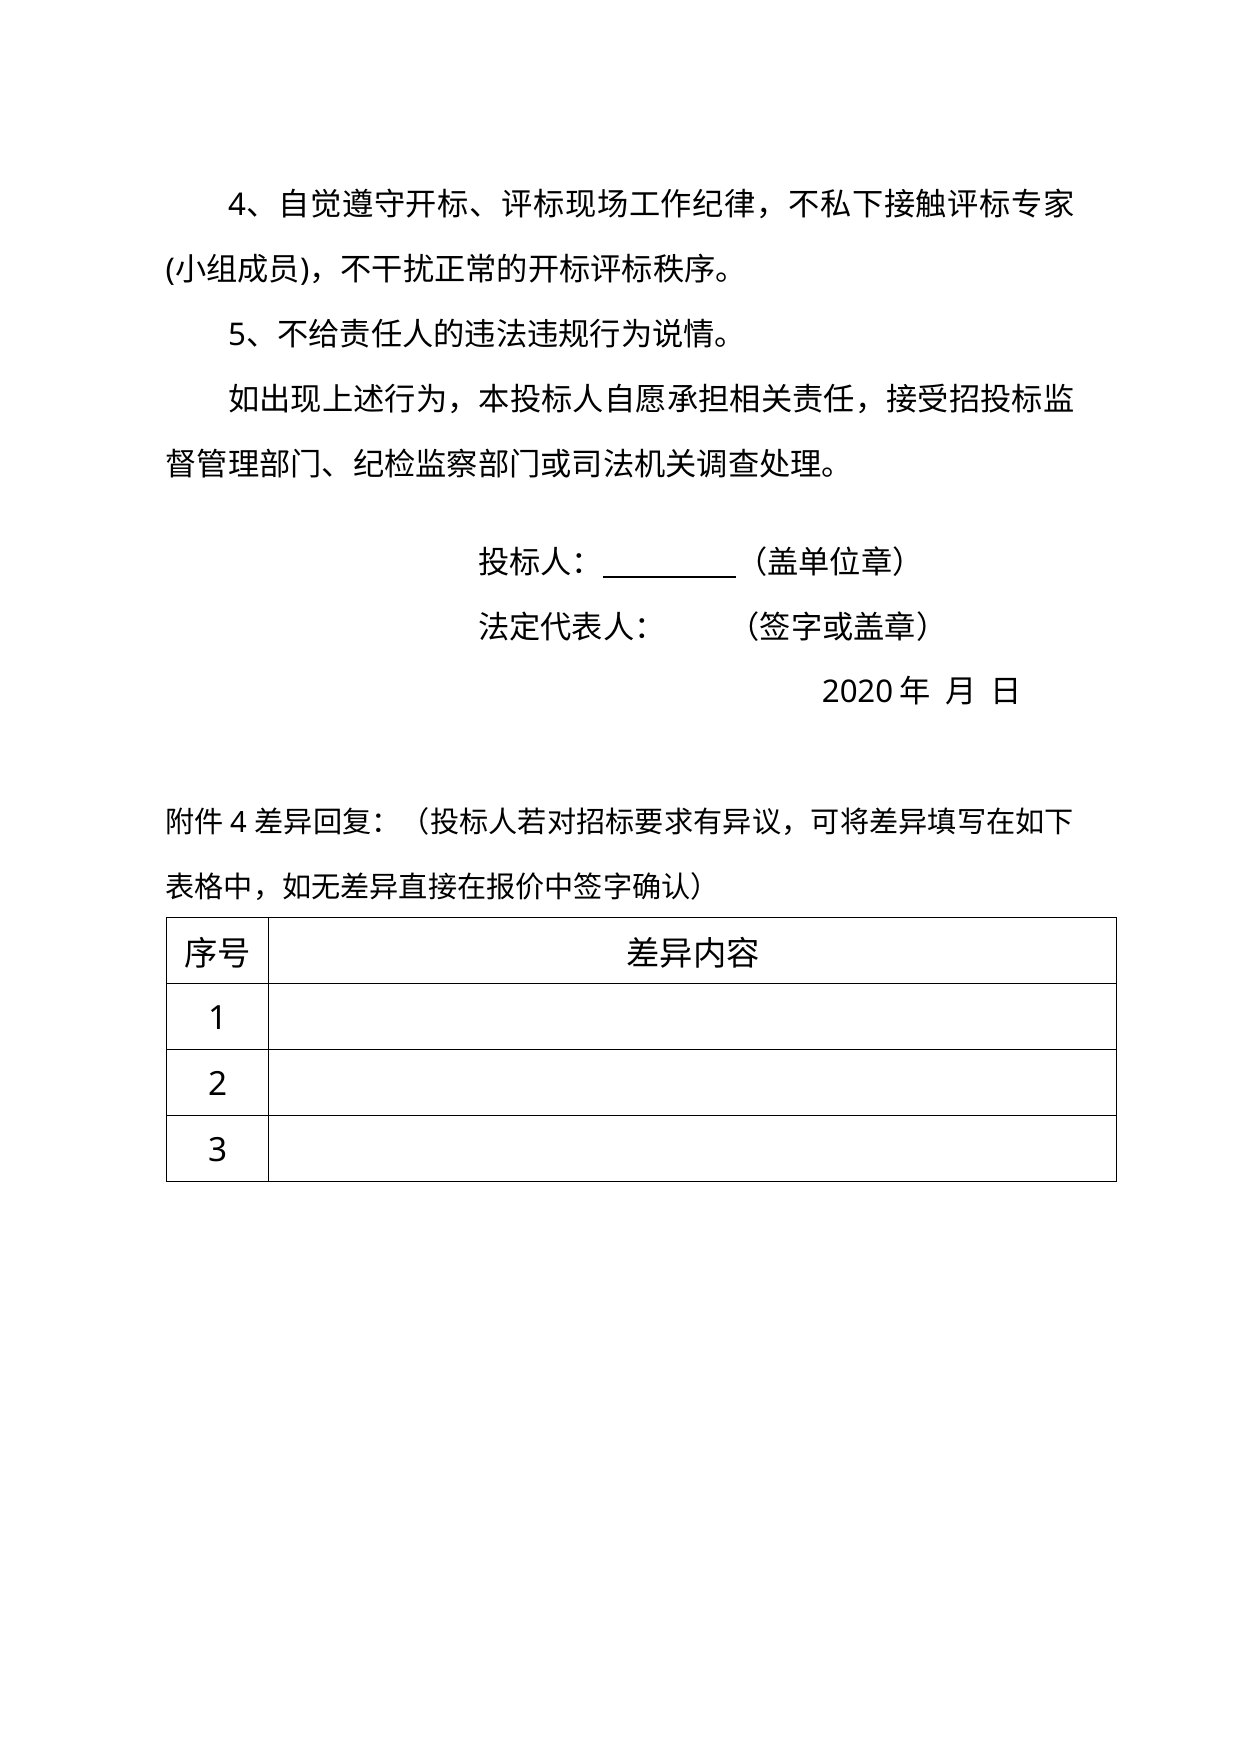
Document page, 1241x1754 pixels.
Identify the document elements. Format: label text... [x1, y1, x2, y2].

text 如出现上述行为，本投标人自愿承担相关责任，接受招投标监督管理部门、纪检监察部门或司法机关调查处理。 [165, 364, 1075, 494]
table_cell [269, 1116, 1116, 1181]
table_header 差异内容 [269, 918, 1116, 983]
table_cell [269, 1050, 1116, 1115]
text 法定代表人： （签字或盖章） [165, 592, 1075, 657]
text 附件4 差异回复：（投标人若对招标要求有异议，可将差异填写在如下表格中，如无差异直接在报价中签字确认） [165, 787, 1075, 917]
text 2020年 月 日 [165, 657, 1075, 722]
table_header 序号 [167, 918, 268, 983]
text 投标人： （盖单位章） [165, 527, 1075, 592]
table_cell 2 [167, 1050, 268, 1115]
table_cell 1 [167, 984, 268, 1049]
table_cell 3 [167, 1116, 268, 1181]
text 4、自觉遵守开标、评标现场工作纪律，不私下接触评标专家(小组成员)，不干扰正常的开标评标秩序。 [165, 169, 1075, 299]
table_cell [269, 984, 1116, 1049]
text 5、不给责任人的违法违规行为说情。 [165, 299, 1075, 364]
